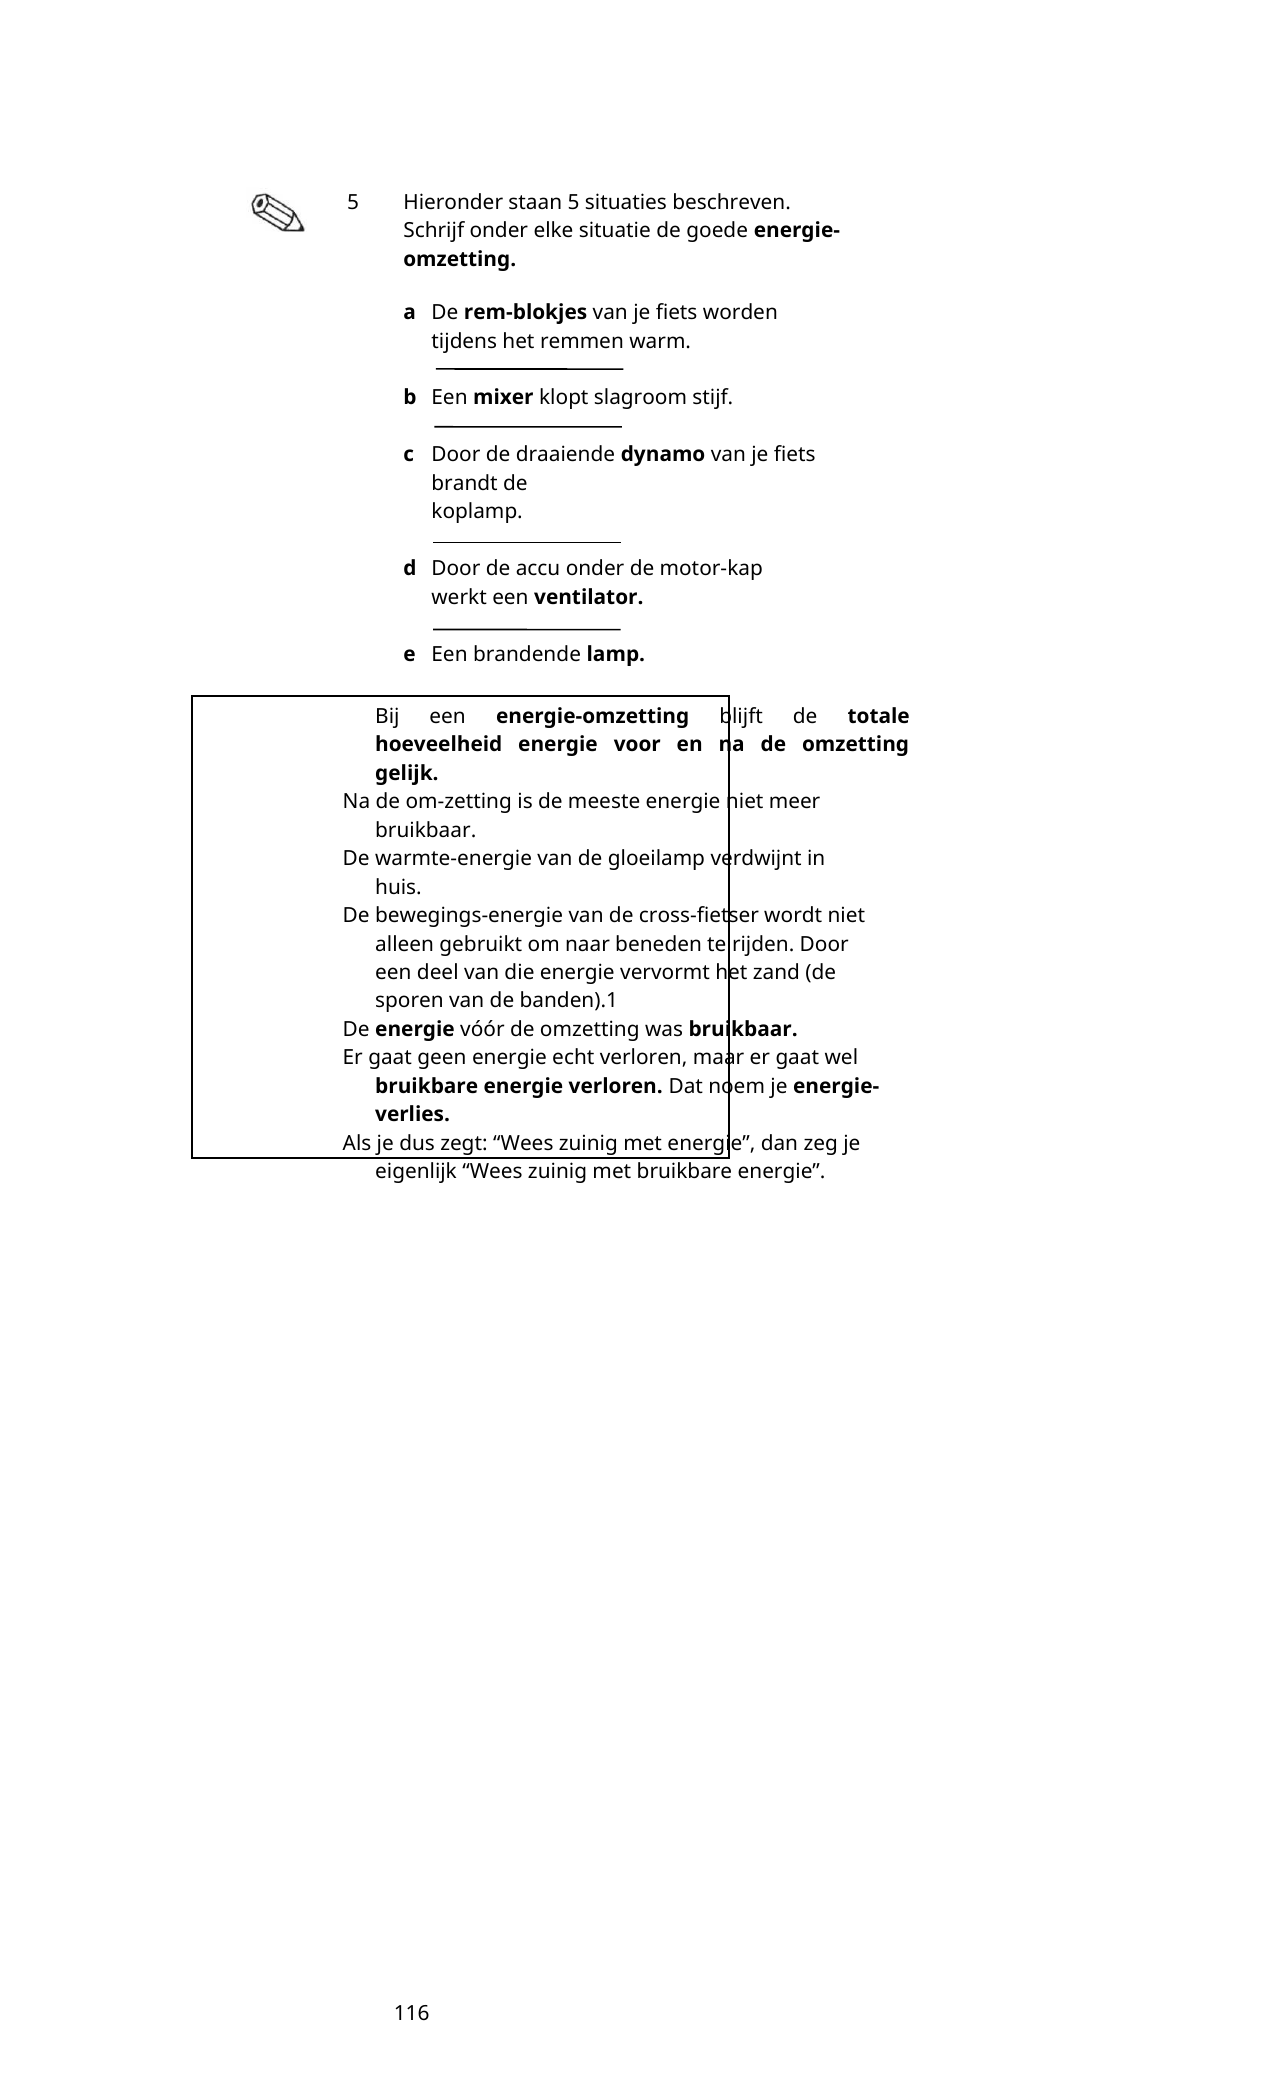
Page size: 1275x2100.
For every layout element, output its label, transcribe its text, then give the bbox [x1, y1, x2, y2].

text Bij een energie-omzetting blijft de totale hoeveelheid energie voor en na de omzetting gelijk. [730, 701, 909, 786]
text De energie vóór de omzetting was bruikbaar. [730, 1014, 1106, 1042]
text b Een mixer klopt slagroom stijf. [403, 383, 1106, 411]
text De bewegings-energie van de cross-fietser wordt niet alleen gebruikt om naar beneden te rijden. Door een deel van die energie vervormt het zand (de sporen van de banden).1 [730, 900, 872, 1014]
text De bewegings-energie van de cross-fietser wordt niet alleen gebruikt om naar beneden te rijden. Door een deel van die energie vervormt het zand (de sporen van de banden).1 [342, 900, 728, 1014]
text 5 Hieronder staan 5 situaties beschreven. [347, 187, 1098, 216]
text De warmte-energie van de gloeilamp verdwijnt in huis. [730, 843, 863, 900]
text Schrijf onder elke situatie de goede energieomzetting. [403, 216, 853, 272]
text Er gaat geen energie echt verloren, maar er gaat wel bruikbare energie verloren. Dat noem je energieverlies. [342, 1042, 728, 1128]
picture [240, 181, 313, 232]
text e Een brandende lamp. [403, 639, 1106, 667]
text Als je dus zegt: “Wees zuinig met energie”, dan zeg je eigenlijk “Wees zuinig met bruikbare energie”. [342, 1128, 909, 1184]
text Er gaat geen energie echt verloren, maar er gaat wel bruikbare energie verloren. Dat noem je energieverlies. [730, 1042, 881, 1128]
text De warmte-energie van de gloeilamp verdwijnt in huis. [342, 843, 728, 900]
text koplamp. [431, 496, 825, 525]
text Na de om-zetting is de meeste energie niet meer bruikbaar. [342, 786, 728, 843]
text a De rem-blokjes van je fiets worden tijdens het remmen warm. [403, 297, 825, 354]
text De energie vóór de omzetting was bruikbaar. [342, 1014, 728, 1042]
text d Door de accu onder de motor-kap werkt een ventilator. [403, 553, 806, 610]
text c Door de draaiende dynamo van je fiets brandt de [403, 439, 862, 496]
text Bij een energie-omzetting blijft de totale hoeveelheid energie voor en na de omzetting gelijk. [375, 701, 728, 786]
text Na de om-zetting is de meeste energie niet meer bruikbaar. [730, 786, 872, 843]
